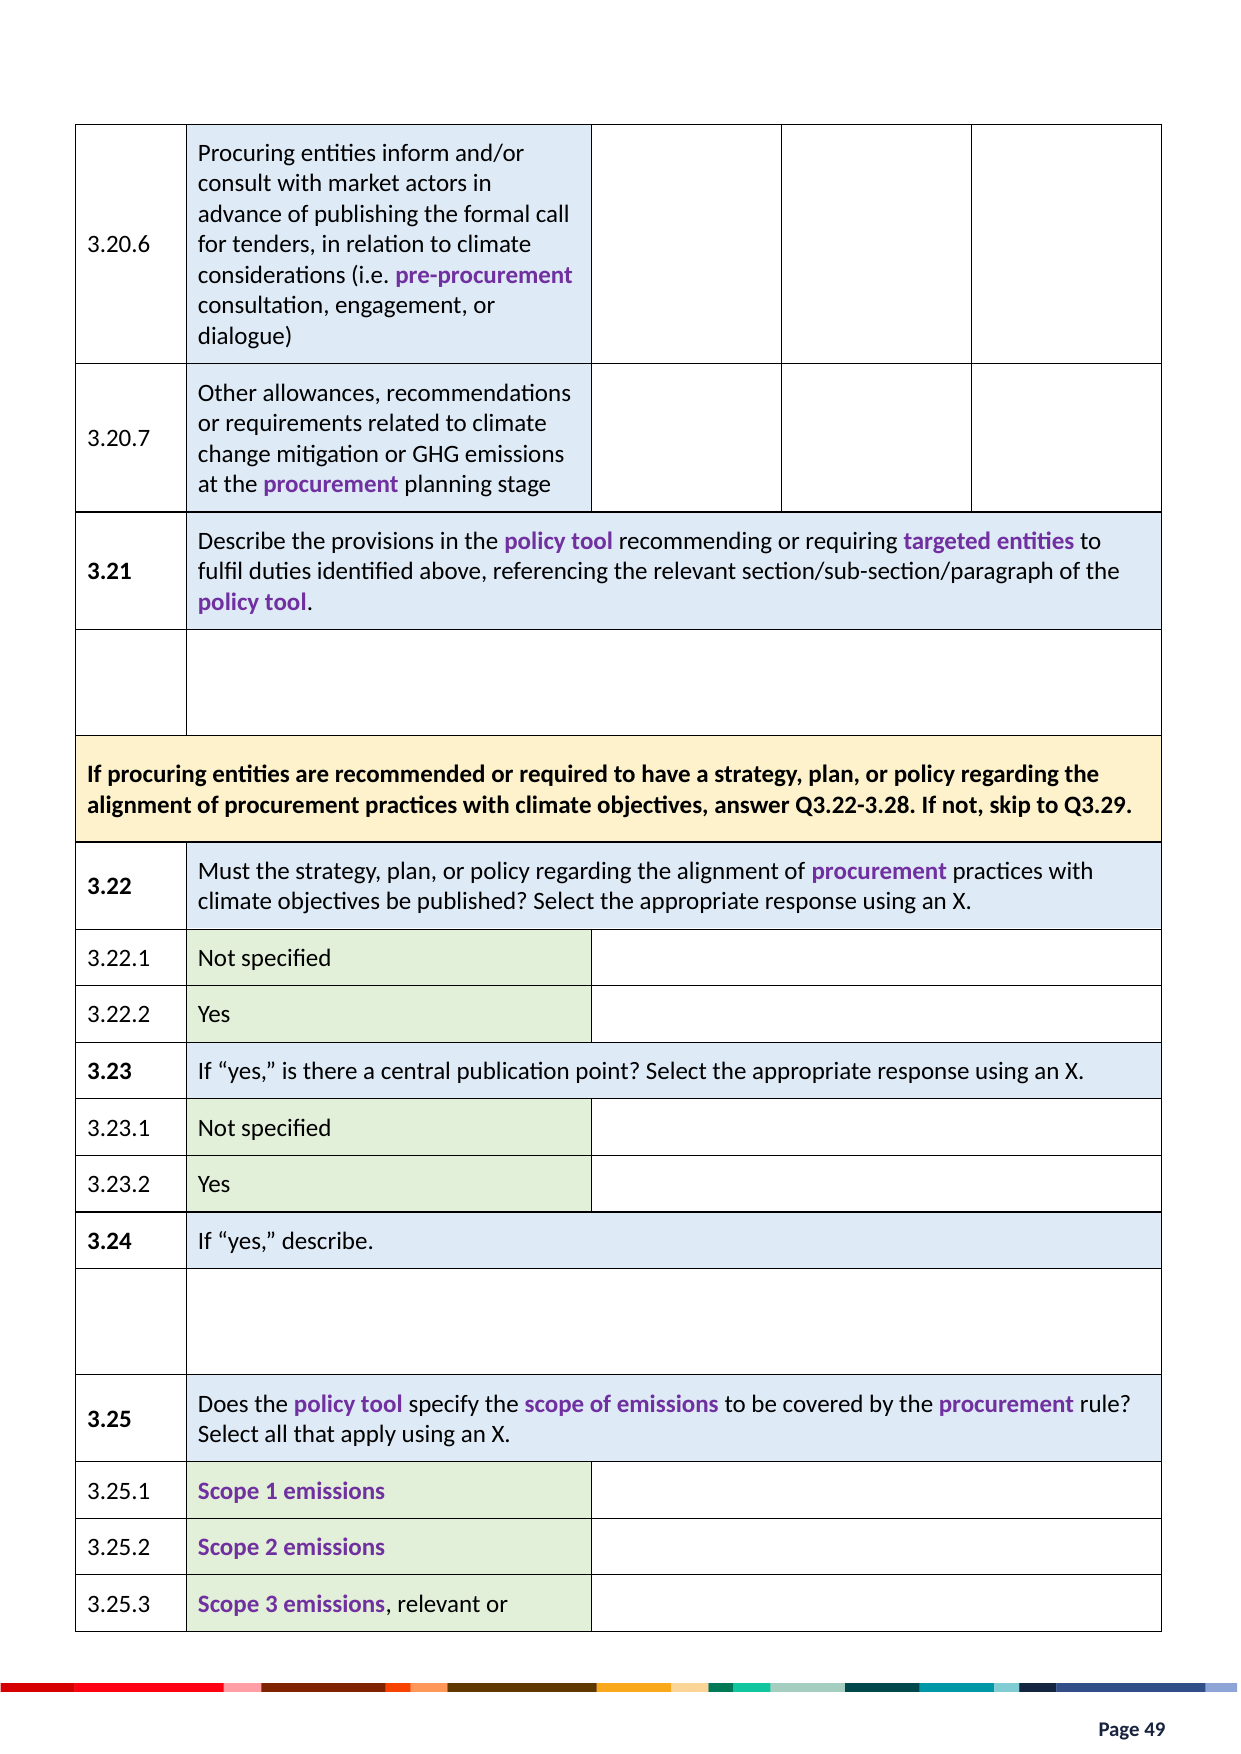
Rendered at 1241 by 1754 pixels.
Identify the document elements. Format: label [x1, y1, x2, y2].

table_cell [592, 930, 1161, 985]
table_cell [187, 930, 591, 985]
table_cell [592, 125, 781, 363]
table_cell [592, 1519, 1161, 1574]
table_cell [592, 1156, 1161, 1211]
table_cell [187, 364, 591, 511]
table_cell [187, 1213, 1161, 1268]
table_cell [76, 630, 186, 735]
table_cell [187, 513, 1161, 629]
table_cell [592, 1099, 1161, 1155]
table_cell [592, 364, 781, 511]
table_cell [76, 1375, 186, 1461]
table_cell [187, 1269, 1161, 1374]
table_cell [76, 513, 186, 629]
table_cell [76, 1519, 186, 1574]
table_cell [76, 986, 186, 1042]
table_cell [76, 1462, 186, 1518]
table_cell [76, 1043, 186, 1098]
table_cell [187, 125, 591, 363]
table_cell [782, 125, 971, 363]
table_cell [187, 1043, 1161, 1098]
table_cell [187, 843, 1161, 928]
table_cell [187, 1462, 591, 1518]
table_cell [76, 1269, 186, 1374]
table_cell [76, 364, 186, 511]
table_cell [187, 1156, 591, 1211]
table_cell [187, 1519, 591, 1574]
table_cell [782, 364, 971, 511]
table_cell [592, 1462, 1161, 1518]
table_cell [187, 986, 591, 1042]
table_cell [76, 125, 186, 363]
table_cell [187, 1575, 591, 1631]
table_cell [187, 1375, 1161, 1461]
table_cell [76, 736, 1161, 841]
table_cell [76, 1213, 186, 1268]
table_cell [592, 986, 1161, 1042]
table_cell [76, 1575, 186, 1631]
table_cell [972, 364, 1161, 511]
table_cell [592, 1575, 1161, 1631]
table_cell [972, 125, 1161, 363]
picture [0, 1683, 1236, 1692]
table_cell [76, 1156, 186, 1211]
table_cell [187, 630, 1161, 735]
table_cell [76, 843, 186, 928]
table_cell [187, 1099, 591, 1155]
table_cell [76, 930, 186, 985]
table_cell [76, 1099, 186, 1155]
